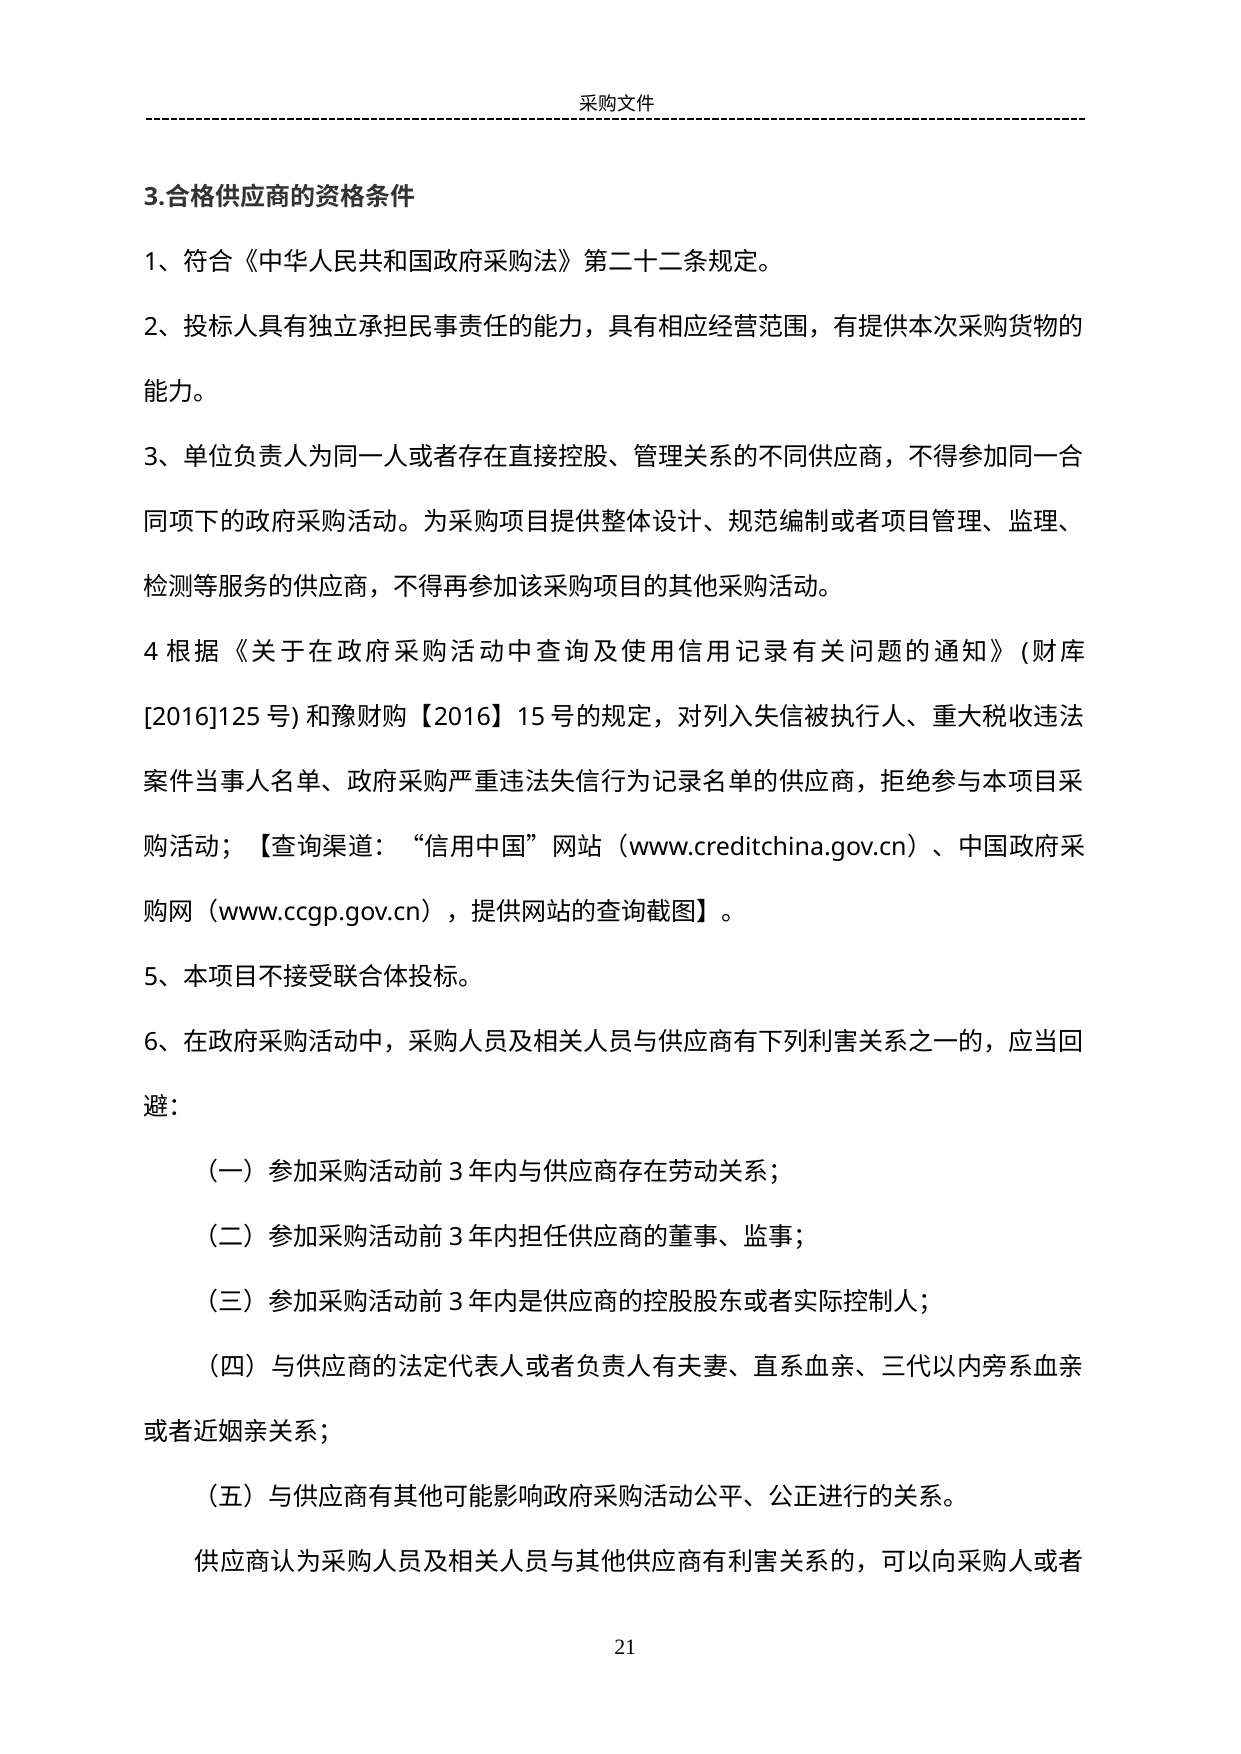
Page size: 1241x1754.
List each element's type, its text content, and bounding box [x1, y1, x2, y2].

text 5、本项目不接受联合体投标。 [144, 942, 1085, 1007]
text 4根据《关于在政府采购活动中查询及使用信用记录有关问题的通知》(财库[2016]125号) 和豫财购【2016】15号的规定，对列入失信被执行人、重大税收违法案件当事人名单、政府采购严重违法失信行为记录名单的供应商，拒绝参与本项目采购活动；【查询渠道：“信用中国”网站（www.creditchina.gov.cn）、中国政府采购网（www.ccgp.gov.cn），提供网站的查询截图】。 [144, 617, 1085, 942]
text 1、符合《中华人民共和国政府采购法》第二十二条规定。 [144, 227, 1085, 292]
text （二）参加采购活动前3年内担任供应商的董事、监事； [144, 1202, 1085, 1267]
text （五）与供应商有其他可能影响政府采购活动公平、公正进行的关系。 [144, 1462, 1085, 1527]
text （一）参加采购活动前3年内与供应商存在劳动关系； [144, 1137, 1085, 1202]
text 3.合格供应商的资格条件 [144, 162, 1085, 227]
text （三）参加采购活动前3年内是供应商的控股股东或者实际控制人； [144, 1267, 1085, 1332]
text 2、投标人具有独立承担民事责任的能力，具有相应经营范围，有提供本次采购货物的能力。 [144, 292, 1085, 422]
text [144, 1527, 1085, 1592]
text 6、在政府采购活动中，采购人员及相关人员与供应商有下列利害关系之一的，应当回避： [144, 1007, 1085, 1137]
text 3、单位负责人为同一人或者存在直接控股、管理关系的不同供应商，不得参加同一合同项下的政府采购活动。为采购项目提供整体设计、规范编制或者项目管理、监理、检测等服务的供应商，不得再参加该采购项目的其他采购活动。 [144, 422, 1085, 617]
text （四）与供应商的法定代表人或者负责人有夫妻、直系血亲、三代以内旁系血亲或者近姻亲关系； [144, 1332, 1085, 1462]
